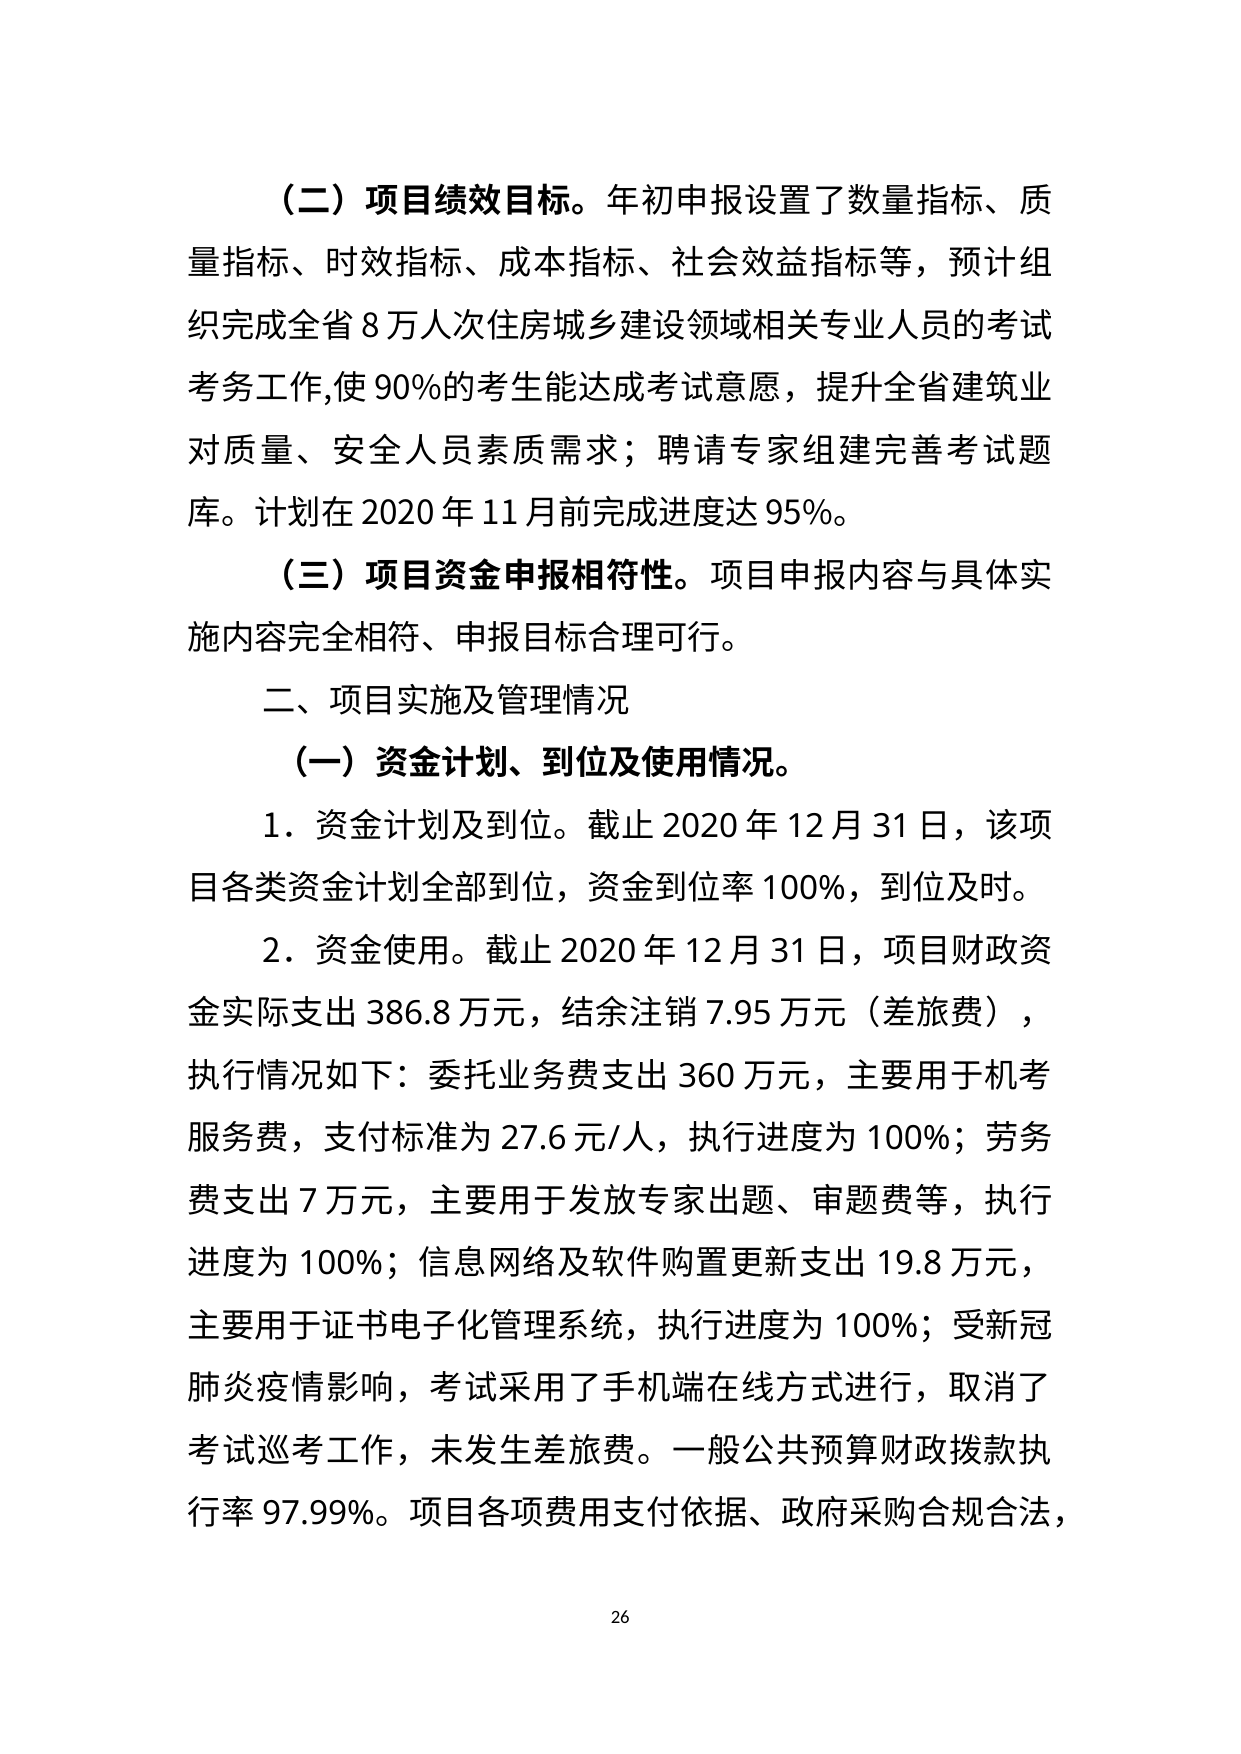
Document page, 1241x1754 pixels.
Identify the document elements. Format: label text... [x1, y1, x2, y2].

text 1．资金计划及到位。截止2020年12月31日，该项目各类资金计划全部到位，资金到位率100%，到位及时。 [187, 787, 1053, 912]
text （二）项目绩效目标。年初申报设置了数量指标、质量指标、时效指标、成本指标、社会效益指标等，预计组织完成全省8万人次住房城乡建设领域相关专业人员的考试考务工作,使90%的考生能达成考试意愿，提升全省建筑业对质量、安全人员素质需求；聘请专家组建完善考试题库。计划在2020年11月前完成进度达95%。 [187, 162, 1053, 537]
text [187, 912, 1053, 1537]
text （一）资金计划、到位及使用情况。 [187, 724, 1053, 787]
text （三）项目资金申报相符性。项目申报内容与具体实施内容完全相符、申报目标合理可行。 [187, 537, 1053, 662]
text 二、项目实施及管理情况 [187, 662, 1053, 724]
